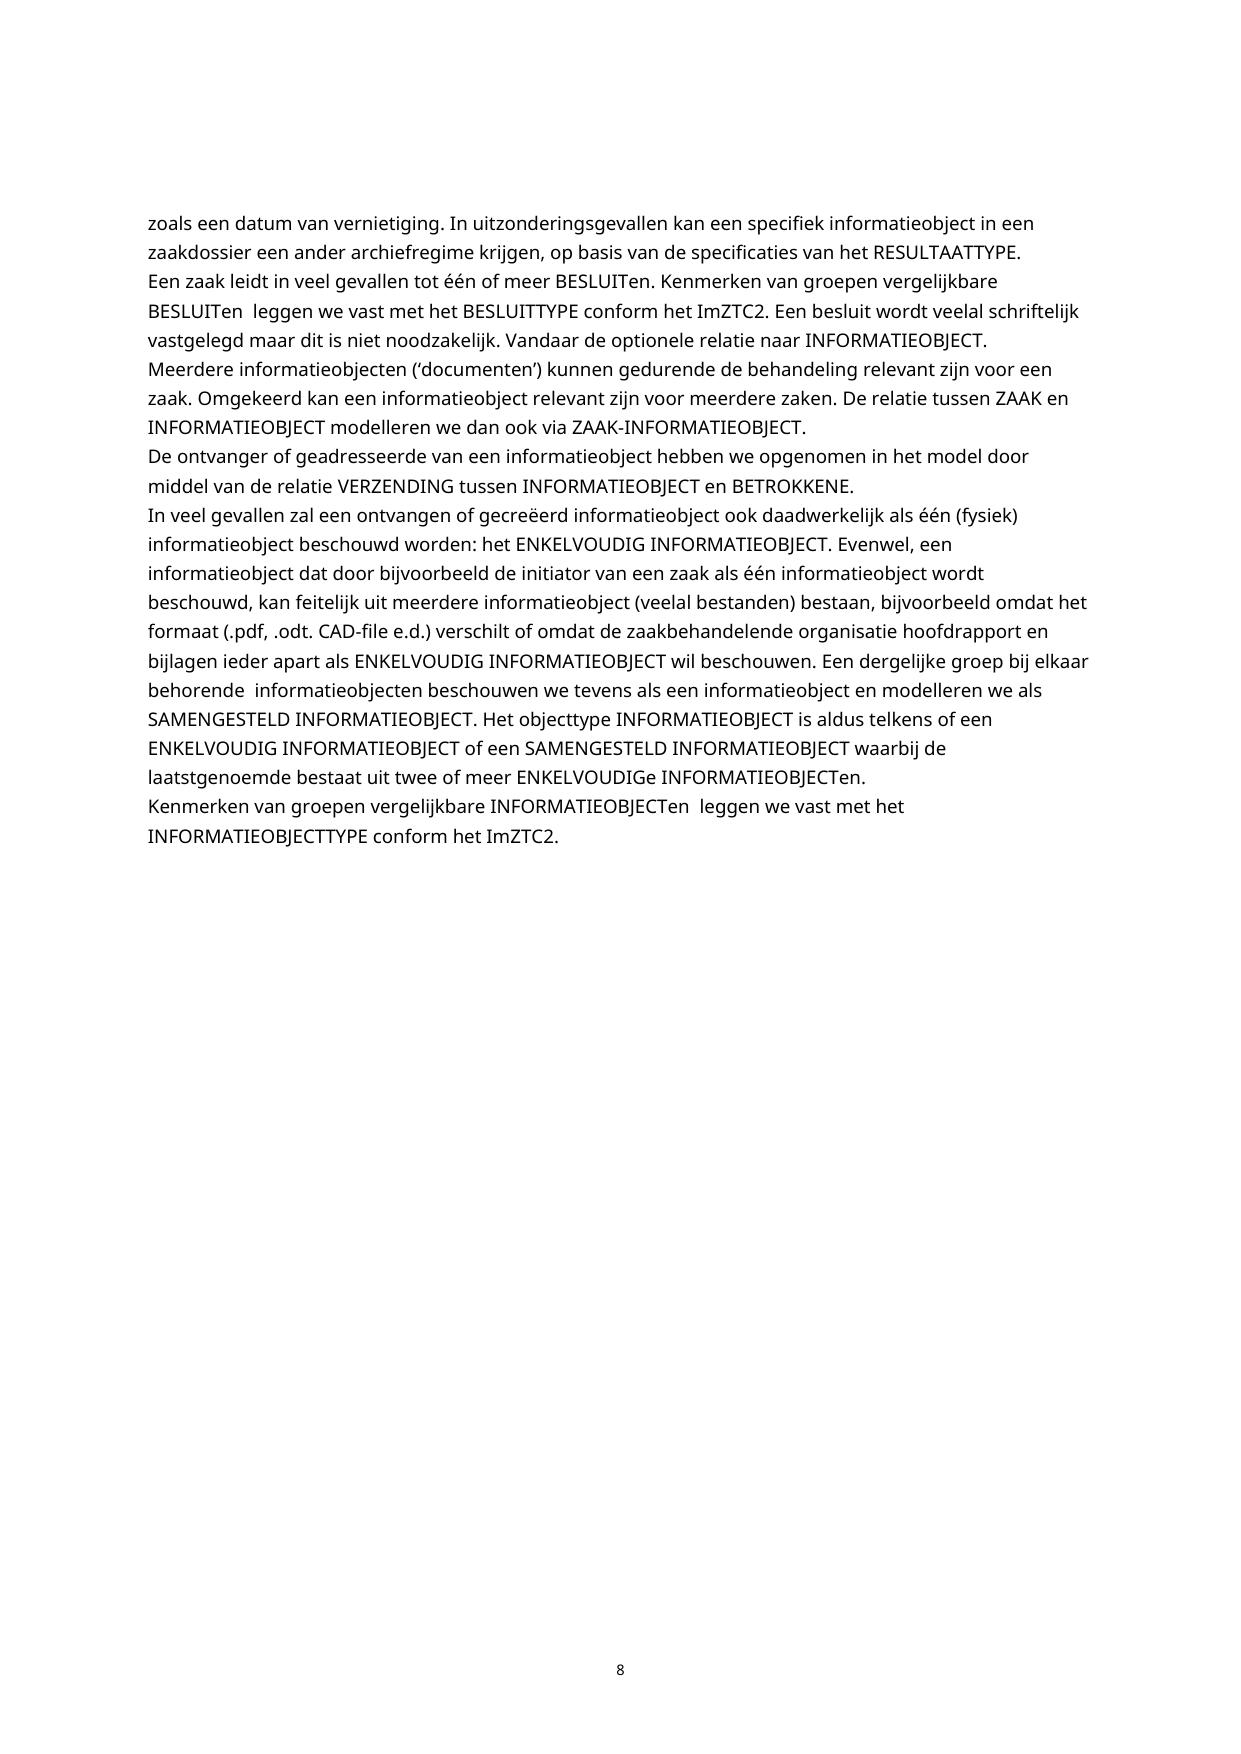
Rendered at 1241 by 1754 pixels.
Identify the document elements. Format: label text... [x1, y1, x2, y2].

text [148, 207, 1092, 265]
text In veel gevallen zal een ontvangen of gecreëerd informatieobject ook daadwerkelijk als één (fysiek) informatieobject beschouwd worden: het ENKELVOUDIG INFORMATIEOBJECT. Evenwel, een informatieobject dat door bijvoorbeeld de initiator van een zaak als één informatieobject wordt beschouwd, kan feitelijk uit meerdere informatieobject (veelal bestanden) bestaan, bijvoorbeeld omdat het formaat (.pdf, .odt. CAD-file e.d.) verschilt of omdat de zaakbehandelende organisatie hoofdrapport en bijlagen ieder apart als ENKELVOUDIG INFORMATIEOBJECT wil beschouwen. Een dergelijke groep bij elkaar behorende informatieobjecten beschouwen we tevens als een informatieobject en modelleren we als SAMENGESTELD INFORMATIEOBJECT. Het objecttype INFORMATIEOBJECT is aldus telkens of een ENKELVOUDIG INFORMATIEOBJECT of een SAMENGESTELD INFORMATIEOBJECT waarbij de laatstgenoemde bestaat uit twee of meer ENKELVOUDIGe INFORMATIEOBJECTen. [148, 498, 1092, 790]
text De ontvanger of geadresseerde van een informatieobject hebben we opgenomen in het model door middel van de relatie VERZENDING tussen INFORMATIEOBJECT en BETROKKENE. [148, 440, 1092, 498]
text Meerdere informatieobjecten (‘documenten’) kunnen gedurende de behandeling relevant zijn voor een zaak. Omgekeerd kan een informatieobject relevant zijn voor meerdere zaken. De relatie tussen ZAAK en INFORMATIEOBJECT modelleren we dan ook via ZAAK-INFORMATIEOBJECT. [148, 353, 1092, 440]
text Kenmerken van groepen vergelijkbare INFORMATIEOBJECTen leggen we vast met het INFORMATIEOBJECTTYPE conform het ImZTC2. [148, 790, 1092, 848]
text Een zaak leidt in veel gevallen tot één of meer BESLUITen. Kenmerken van groepen vergelijkbare BESLUITen leggen we vast met het BESLUITTYPE conform het ImZTC2. Een besluit wordt veelal schriftelijk vastgelegd maar dit is niet noodzakelijk. Vandaar de optionele relatie naar INFORMATIEOBJECT. [148, 265, 1092, 353]
